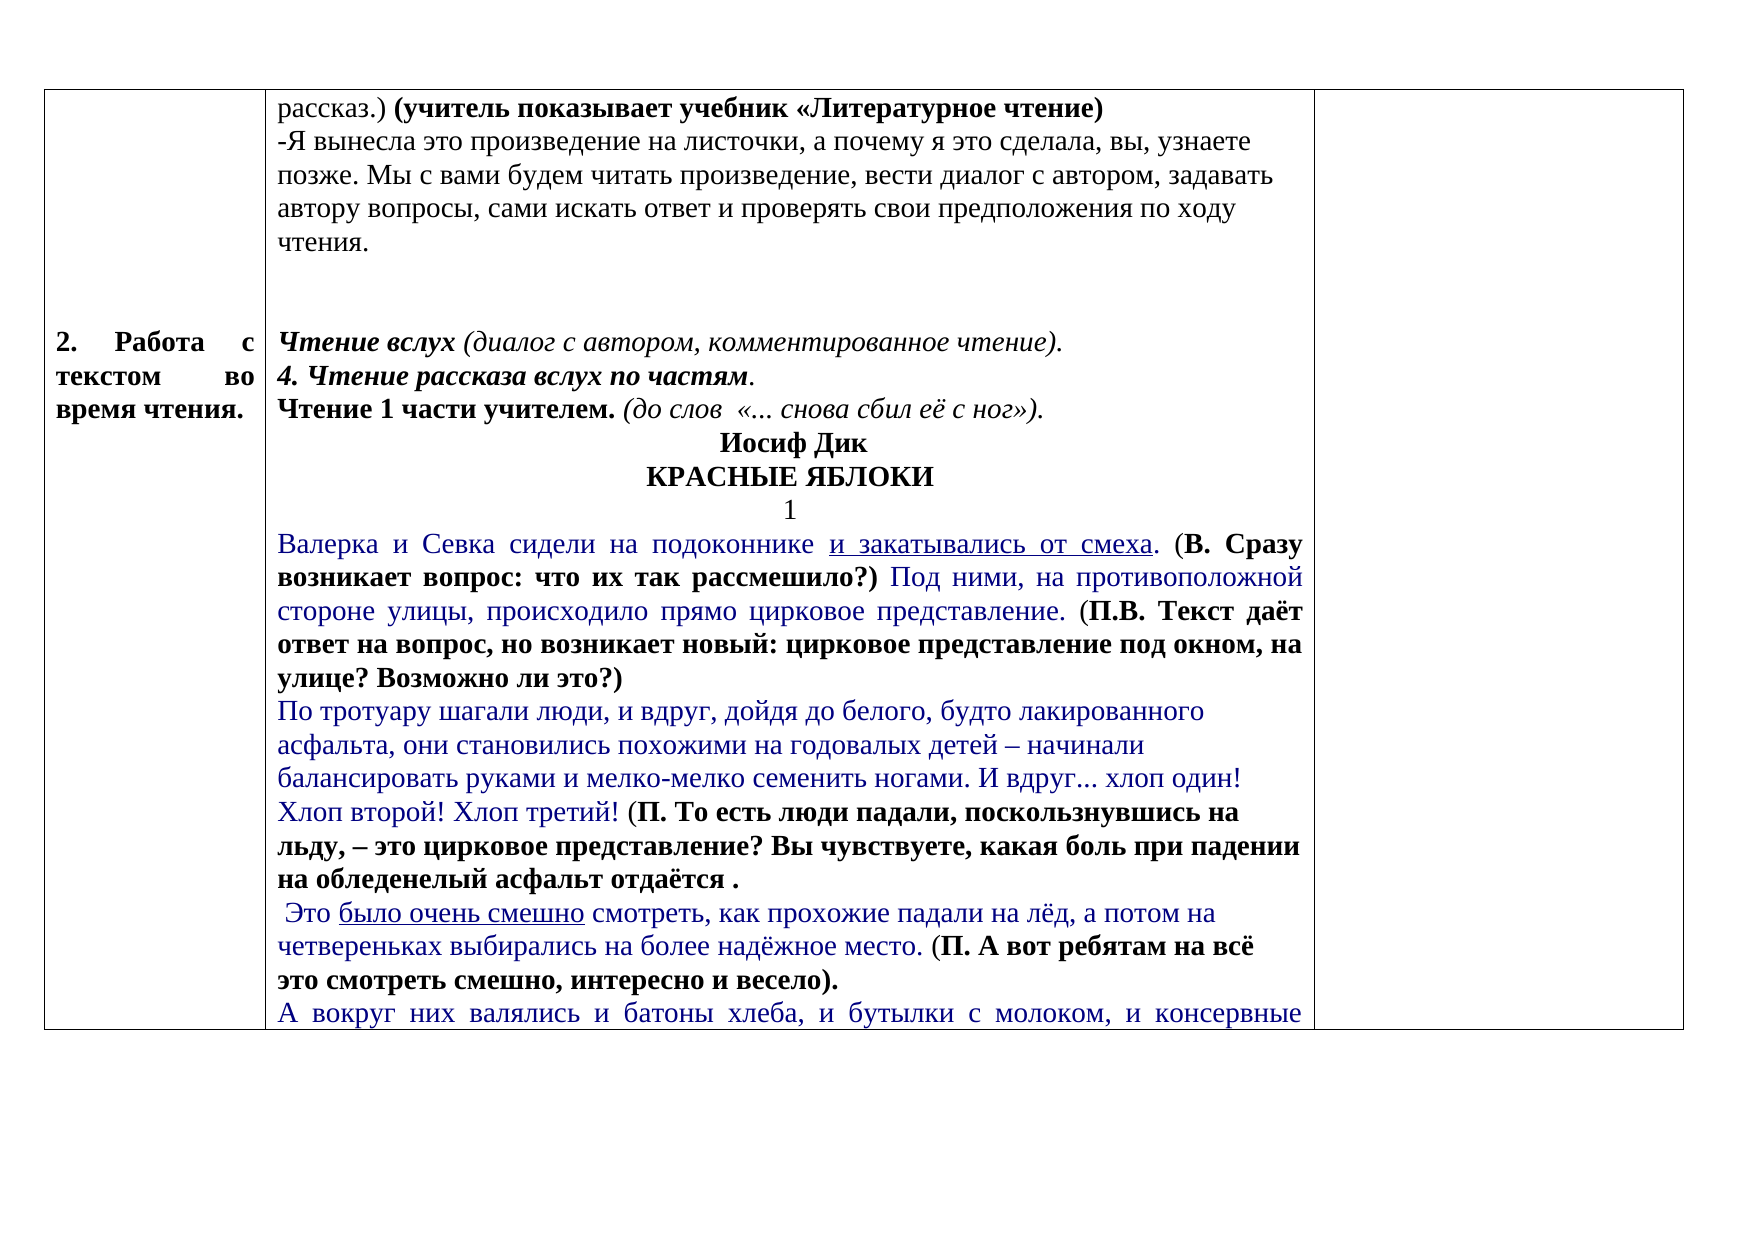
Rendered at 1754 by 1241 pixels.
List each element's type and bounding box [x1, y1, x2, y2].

table_cell [266, 90, 1314, 1029]
table_cell [1315, 90, 1683, 1029]
table_cell [45, 90, 265, 1029]
